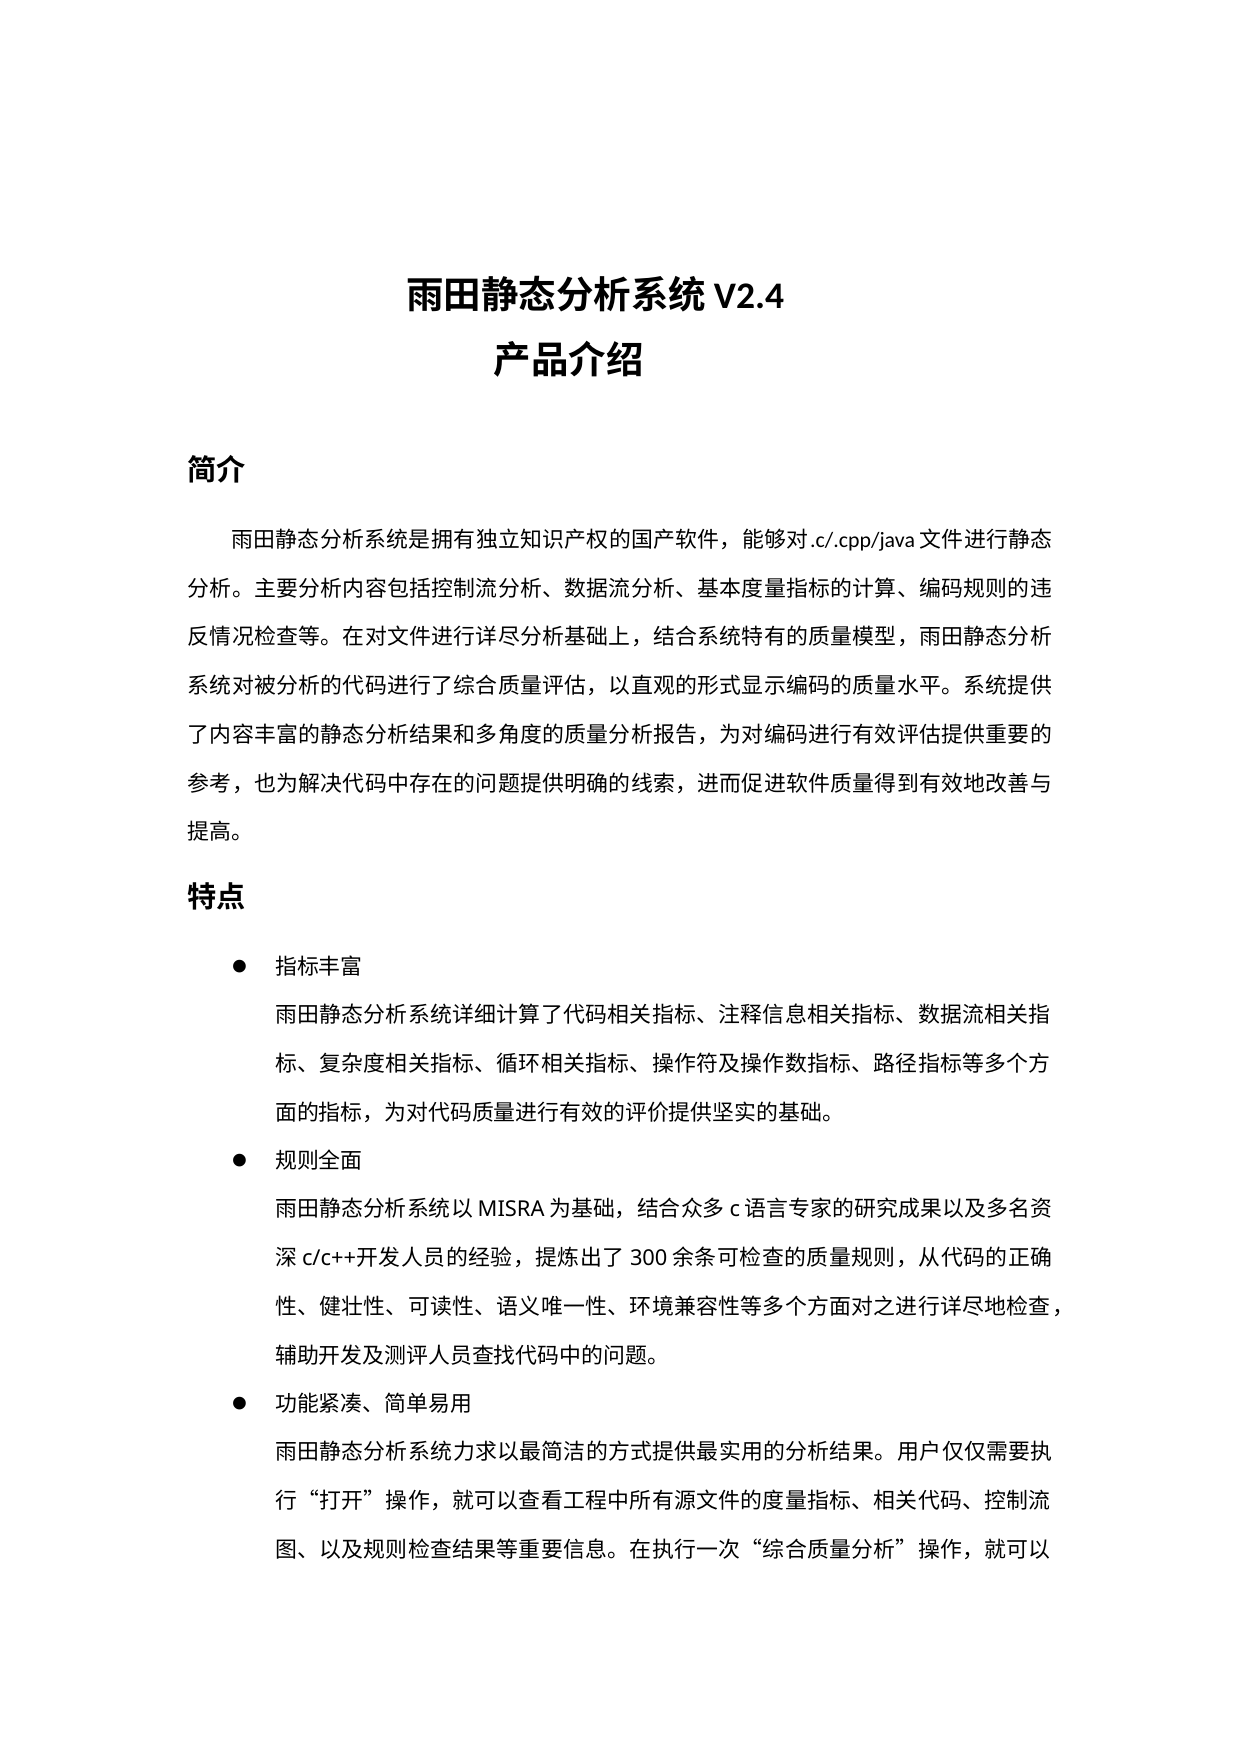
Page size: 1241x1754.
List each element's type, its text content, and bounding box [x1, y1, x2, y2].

text 雨田静态分析系统V2.4 [362, 259, 1053, 324]
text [275, 1434, 1053, 1564]
text 简介 [187, 435, 1053, 500]
text 特点 [187, 862, 1053, 927]
list 指标丰富 [231, 948, 1053, 981]
list 雨田静态分析系统详细计算了代码相关指标、注释信息相关指标、数据流相关指标、复杂度相关指标、循环相关指标、操作符及操作数指标、路径指标等多个方面的指标，为对代码质量进行有效的评价提供坚实的基础。 [275, 997, 1053, 1127]
text 雨田静态分析系统是拥有独立知识产权的国产软件，能够对.c/.cpp/java文件进行静态分析。主要分析内容包括控制流分析、数据流分析、基本度量指标的计算、编码规则的违反情况检查等。在对文件进行详尽分析基础上，结合系统特有的质量模型，雨田静态分析系统对被分析的代码进行了综合质量评估，以直观的形式显示编码的质量水平。系统提供了内容丰富的静态分析结果和多角度的质量分析报告，为对编码进行有效评估提供重要的参考，也为解决代码中存在的问题提供明确的线索，进而促进软件质量得到有效地改善与提高。 [187, 521, 1053, 846]
list 功能紧凑、简单易用 [231, 1386, 1053, 1418]
text 产品介绍 [450, 324, 1053, 389]
text 雨田静态分析系统以MISRA为基础，结合众多c语言专家的研究成果以及多名资深c/c++开发人员的经验，提炼出了300余条可检查的质量规则，从代码的正确性、健壮性、可读性、语义唯一性、环境兼容性等多个方面对之进行详尽地检查，辅助开发及测评人员查找代码中的问题。 [275, 1191, 1053, 1370]
list 规则全面 [231, 1143, 1053, 1175]
